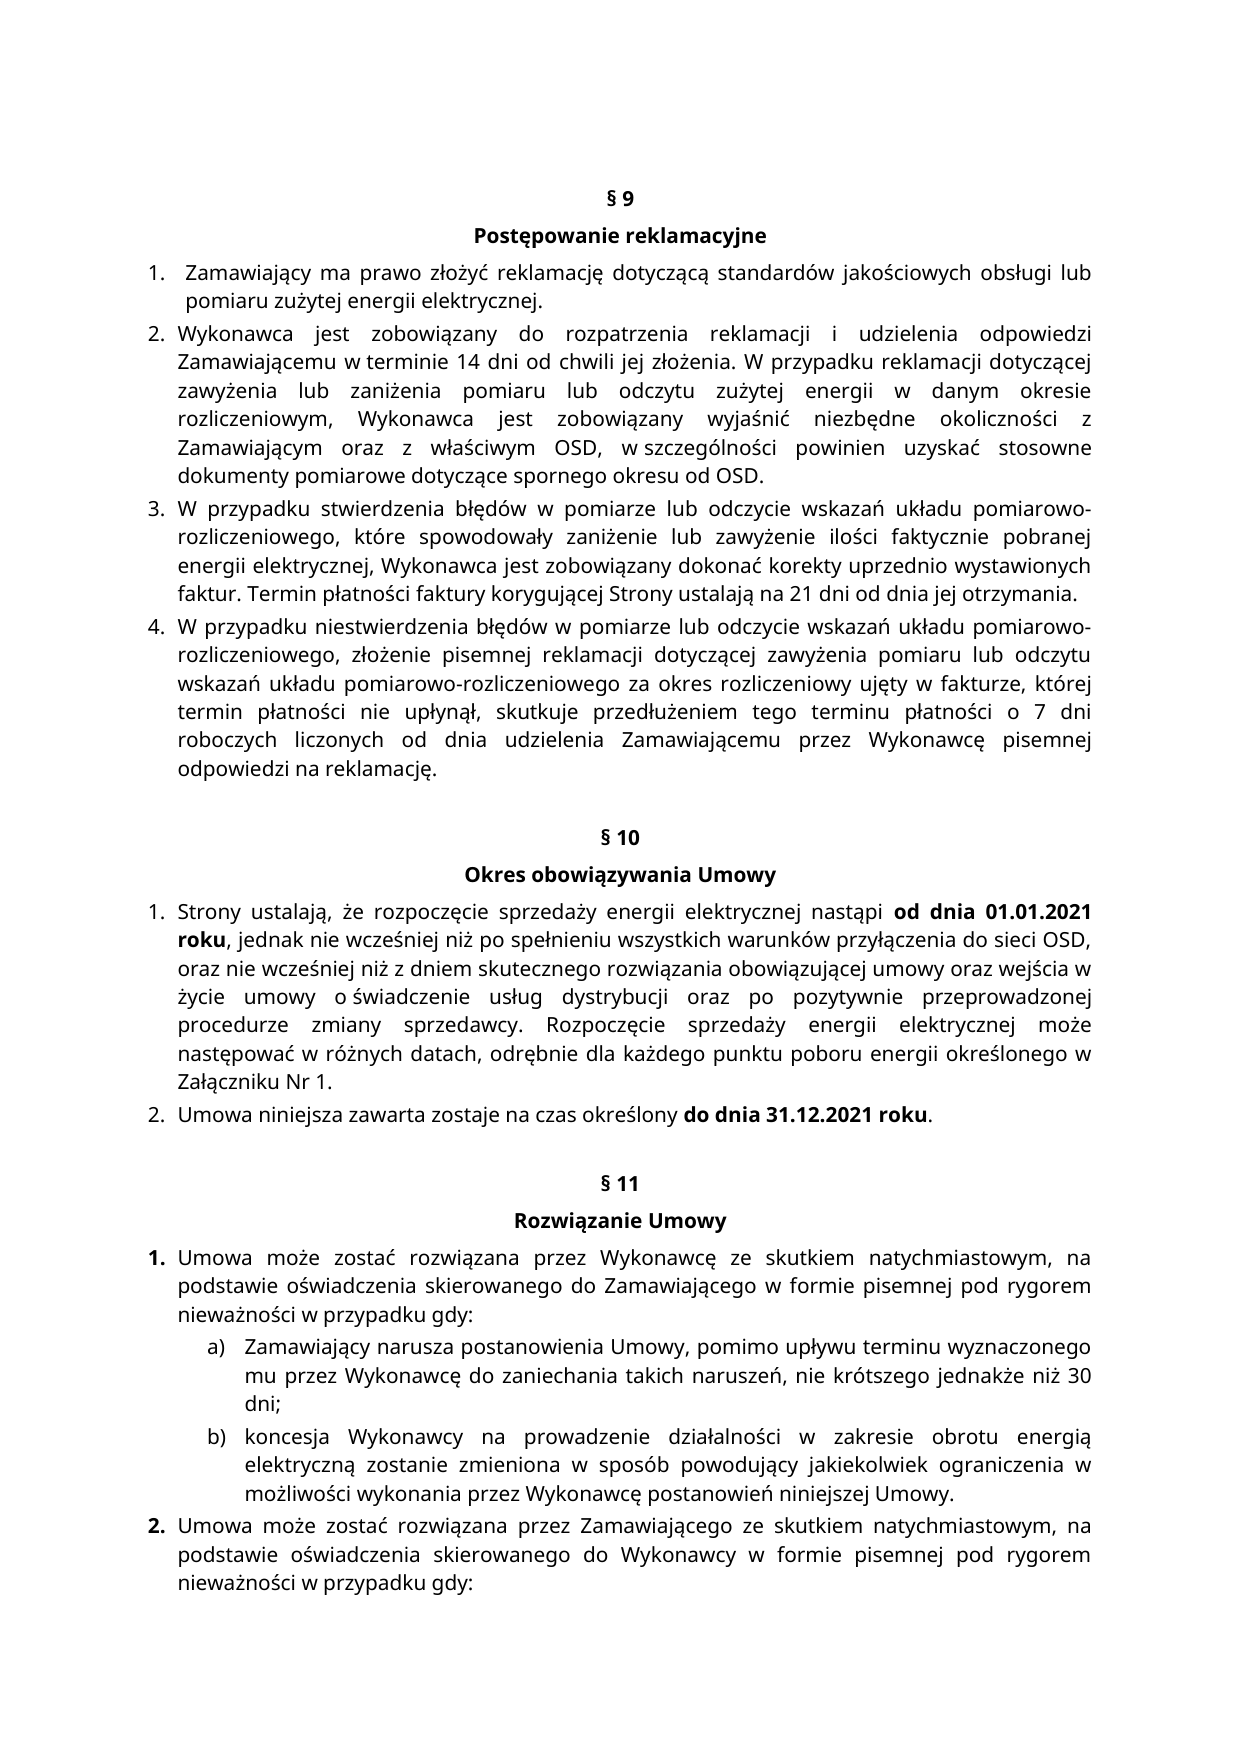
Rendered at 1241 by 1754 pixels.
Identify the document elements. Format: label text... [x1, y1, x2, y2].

list Umowa może zostać rozwiązana przez Wykonawcę ze skutkiem natychmiastowym, na podstawie oświadczenia skierowanego do Zamawiającego w formie pisemnej pod rygorem nieważności w przypadku gdy: [148, 1243, 1092, 1328]
list W przypadku niestwierdzenia błędów w pomiarze lub odczycie wskazań układu pomiarowo-rozliczeniowego, złożenie pisemnej reklamacji dotyczącej zawyżenia pomiaru lub odczytu wskazań układu pomiarowo-rozliczeniowego za okres rozliczeniowy ujęty w fakturze, której termin płatności nie upłynął, skutkuje przedłużeniem tego terminu płatności o 7 dni roboczych liczonych od dnia udzielenia Zamawiającemu przez Wykonawcę pisemnej odpowiedzi na reklamację. [148, 612, 1092, 782]
text Rozwiązanie Umowy [148, 1206, 1092, 1235]
text § 11 [148, 1169, 1092, 1198]
text § 9 [148, 184, 1092, 213]
list Strony ustalają, że rozpoczęcie sprzedaży energii elektrycznej nastąpi od dnia 01.01.2021 roku, jednak nie wcześniej niż po spełnieniu wszystkich warunków przyłączenia do sieci OSD, oraz nie wcześniej niż z dniem skutecznego rozwiązania obowiązującej umowy oraz wejścia w życie umowy o świadczenie usług dystrybucji oraz po pozytywnie przeprowadzonej procedurze zmiany sprzedawcy. Rozpoczęcie sprzedaży energii elektrycznej może następować w różnych datach, odrębnie dla każdego punktu poboru energii określonego w Załączniku Nr 1. [148, 897, 1092, 1096]
list Zamawiający narusza postanowienia Umowy, pomimo upływu terminu wyznaczonego mu przez Wykonawcę do zaniechania takich naruszeń, nie krótszego jednakże niż 30 dni; [207, 1332, 1092, 1418]
list Umowa niniejsza zawarta zostaje na czas określony do dnia 31.12.2021 roku. [148, 1100, 1092, 1128]
list Umowa może zostać rozwiązana przez Zamawiającego ze skutkiem natychmiastowym, na podstawie oświadczenia skierowanego do Wykonawcy w formie pisemnej pod rygorem nieważności w przypadku gdy: [148, 1511, 1092, 1597]
text Okres obowiązywania Umowy [148, 860, 1092, 888]
list W przypadku stwierdzenia błędów w pomiarze lub odczycie wskazań układu pomiarowo-rozliczeniowego, które spowodowały zaniżenie lub zawyżenie ilości faktycznie pobranej energii elektrycznej, Wykonawca jest zobowiązany dokonać korekty uprzednio wystawionych faktur. Termin płatności faktury korygującej Strony ustalają na 21 dni od dnia jej otrzymania. [148, 494, 1092, 608]
list Zamawiający ma prawo złożyć reklamację dotyczącą standardów jakościowych obsługi lub pomiaru zużytej energii elektrycznej. [148, 258, 1092, 315]
text Postępowanie reklamacyjne [148, 221, 1092, 250]
list Wykonawca jest zobowiązany do rozpatrzenia reklamacji i udzielenia odpowiedzi Zamawiającemu w terminie 14 dni od chwili jej złożenia. W przypadku reklamacji dotyczącej zawyżenia lub zaniżenia pomiaru lub odczytu zużytej energii w danym okresie rozliczeniowym, Wykonawca jest zobowiązany wyjaśnić niezbędne okoliczności z Zamawiającym oraz z właściwym OSD, w szczególności powinien uzyskać stosowne dokumenty pomiarowe dotyczące spornego okresu od OSD. [148, 319, 1092, 490]
text § 10 [148, 823, 1092, 852]
